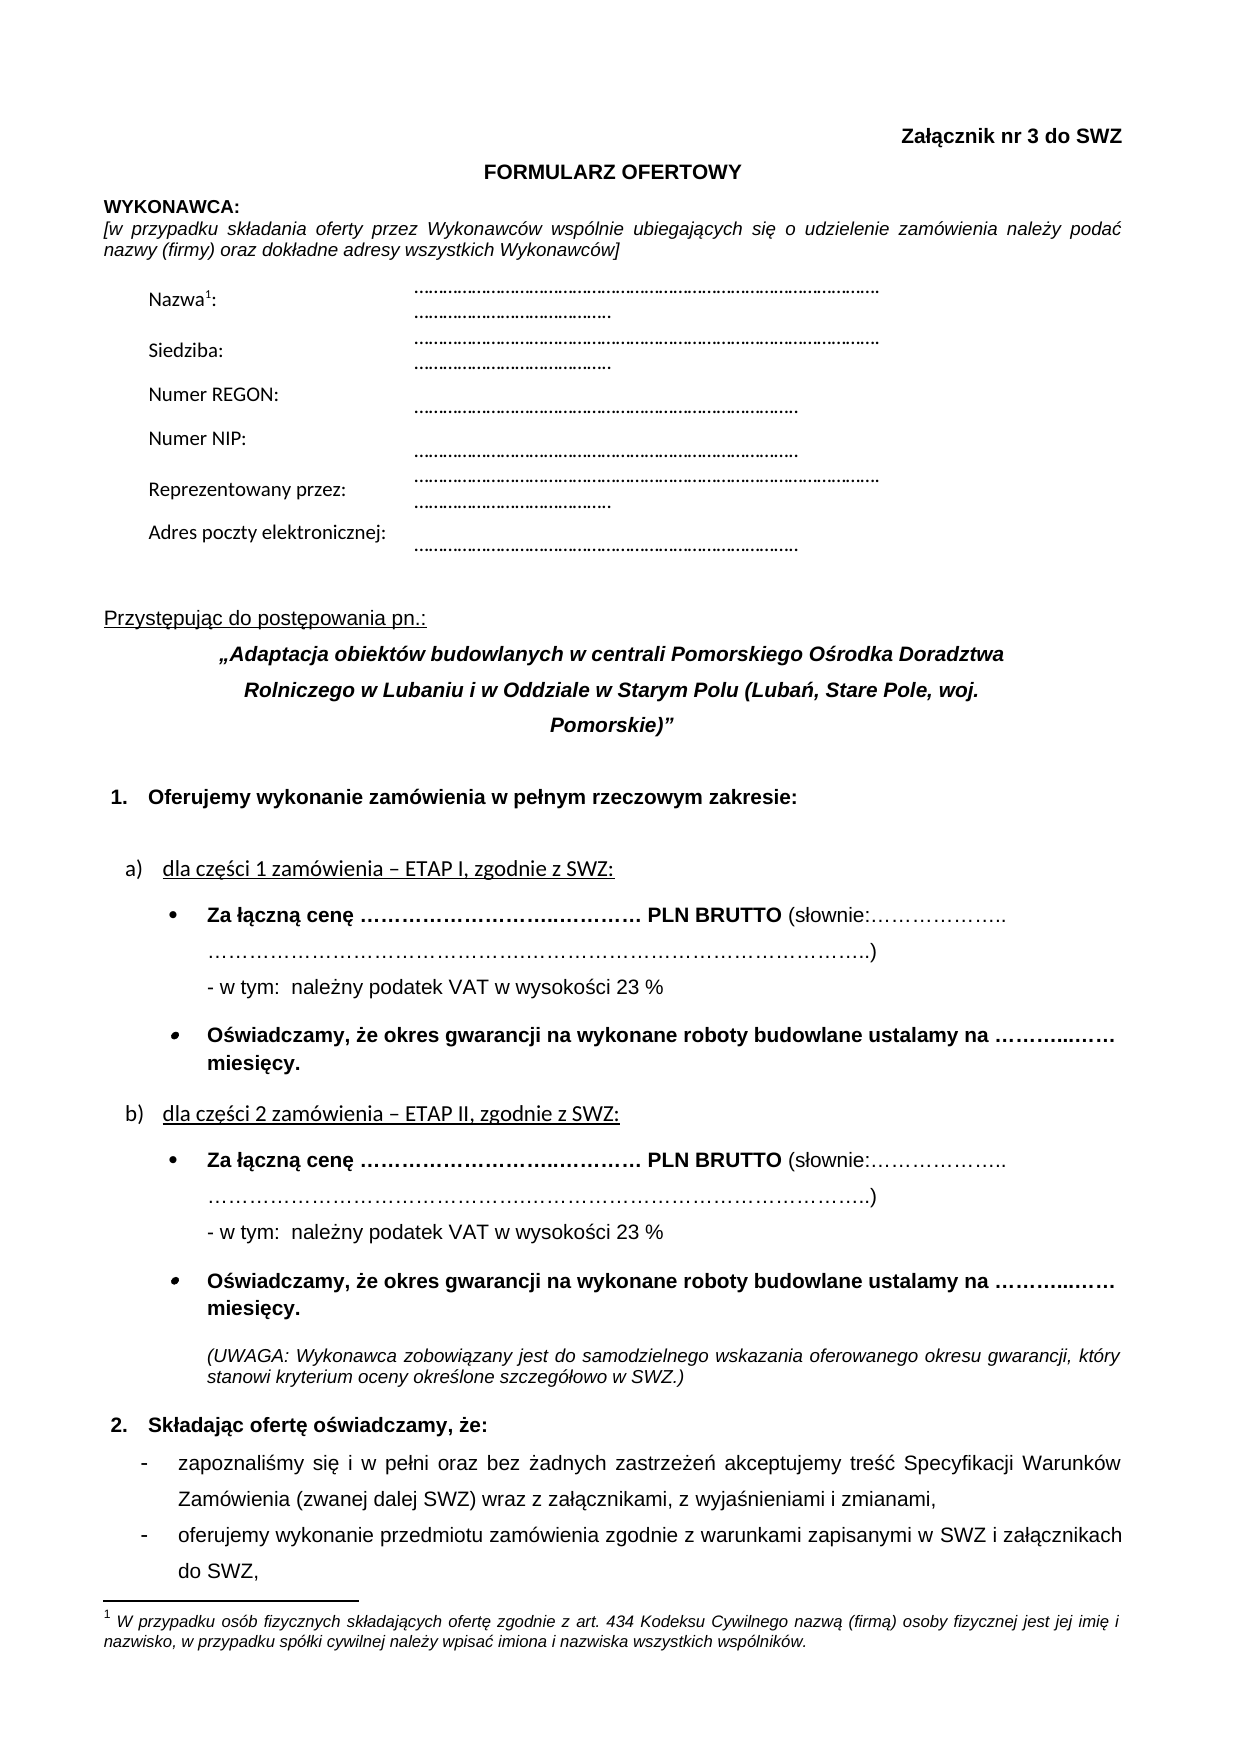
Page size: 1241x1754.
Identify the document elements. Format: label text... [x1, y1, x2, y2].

text FORMULARZ OFERTOWY [103, 160, 1122, 184]
text WYKONAWCA: [103, 196, 1122, 217]
text [w przypadku składania oferty przez Wykonawców wspólnie ubiegających się o udzielenie zamówienia należy podać nazwy (firmy) oraz dokładne adresy wszystkich Wykonawców] [103, 217, 1122, 261]
text „Adaptacja obiektów budowlanych w centrali Pomorskiego Ośrodka Doradztwa [103, 641, 1122, 665]
table_cell …………………………………………………………………………………….………………………………….. [403, 463, 1088, 513]
table_header Nazwa: [137, 273, 403, 324]
list oferujemy wykonanie przedmiotu zamówienia zgodnie z warunkami zapisanymi w SWZ i załącznikach do SWZ, [141, 1523, 1122, 1583]
table_cell Adres poczty elektronicznej: [137, 513, 403, 557]
table_cell Numer REGON: [137, 375, 403, 419]
list dla części 1 zamówienia – ETAP I, zgodnie z SWZ: [125, 854, 1122, 882]
table_cell Numer NIP: [137, 419, 403, 462]
text Załącznik nr 3 do SWZ [103, 124, 1122, 148]
list zapoznaliśmy się i w pełni oraz bez żadnych zastrzeżeń akceptujemy treść Specyfikacji Warunków Zamówienia (zwanej dalej SWZ) wraz z załącznikami, z wyjaśnieniami i zmianami, [141, 1451, 1122, 1511]
table_cell …………………………………………………………………….. [403, 419, 1088, 462]
text Rolniczego w Lubaniu i w Oddziale w Starym Polu (Lubań, Stare Pole, woj. [103, 677, 1122, 701]
list Oferujemy wykonanie zamówienia w pełnym rzeczowym zakresie: [110, 785, 1122, 809]
list Składając ofertę oświadczamy, że: [110, 1412, 1122, 1436]
list Oświadczamy, że okres gwarancji na wykonane roboty budowlane ustalamy na ………...…… miesięcy. [169, 1268, 1122, 1320]
list Za łączną cenę ………………………..………… PLN BRUTTO (słownie:………………..……………………………………….…………………………………………..) - w tym: należny podatek VAT w wysokości 23 % [169, 903, 1122, 999]
text Pomorskie)” [103, 713, 1122, 737]
table_cell Siedziba: [137, 324, 403, 375]
table_header …………………………………………………………………………………….………………………………….. [403, 273, 1088, 324]
text (UWAGA: Wykonawca zobowiązany jest do samodzielnego wskazania oferowanego okresu gwarancji, który stanowi kryterium oceny określone szczegółowo w SWZ.) [207, 1344, 1122, 1387]
list dla części 2 zamówienia – ETAP II, zgodnie z SWZ: [125, 1099, 1122, 1127]
text Przystępując do postępowania pn.: [103, 606, 1122, 629]
table_cell …………………………………………………………………………………….………………………………….. [403, 324, 1088, 375]
table_cell Reprezentowany przez: [137, 463, 403, 513]
table_cell …………………………………………………………………….. [403, 513, 1088, 557]
table_cell …………………………………………………………………….. [403, 375, 1088, 419]
list Oświadczamy, że okres gwarancji na wykonane roboty budowlane ustalamy na ………...…… miesięcy. [169, 1023, 1122, 1075]
list Za łączną cenę ………………………..………… PLN BRUTTO (słownie:………………..……………………………………….…………………………………………..) - w tym: należny podatek VAT w wysokości 23 % [169, 1148, 1122, 1244]
